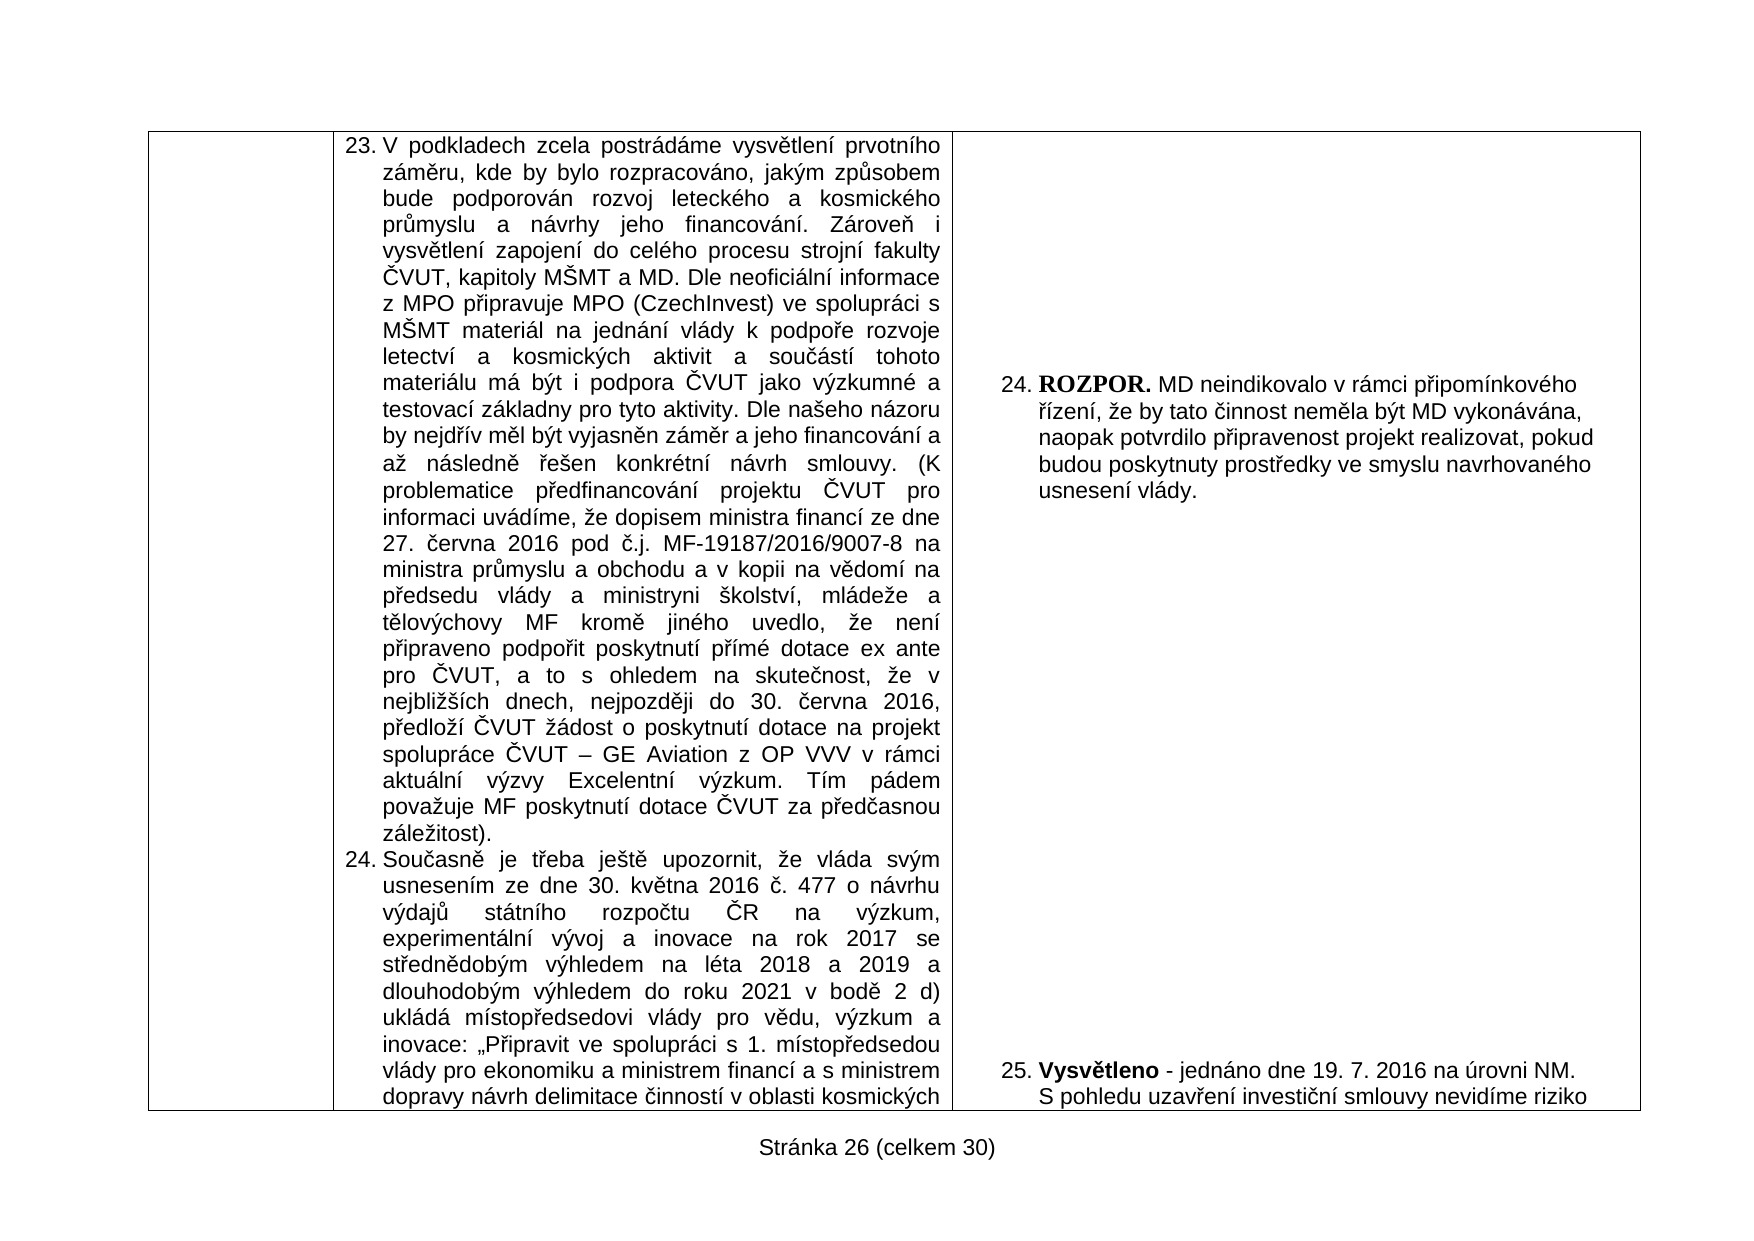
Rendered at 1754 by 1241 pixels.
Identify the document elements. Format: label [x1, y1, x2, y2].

table_cell [149, 132, 333, 1109]
table_cell [953, 132, 1640, 1109]
table_cell [334, 132, 952, 1109]
